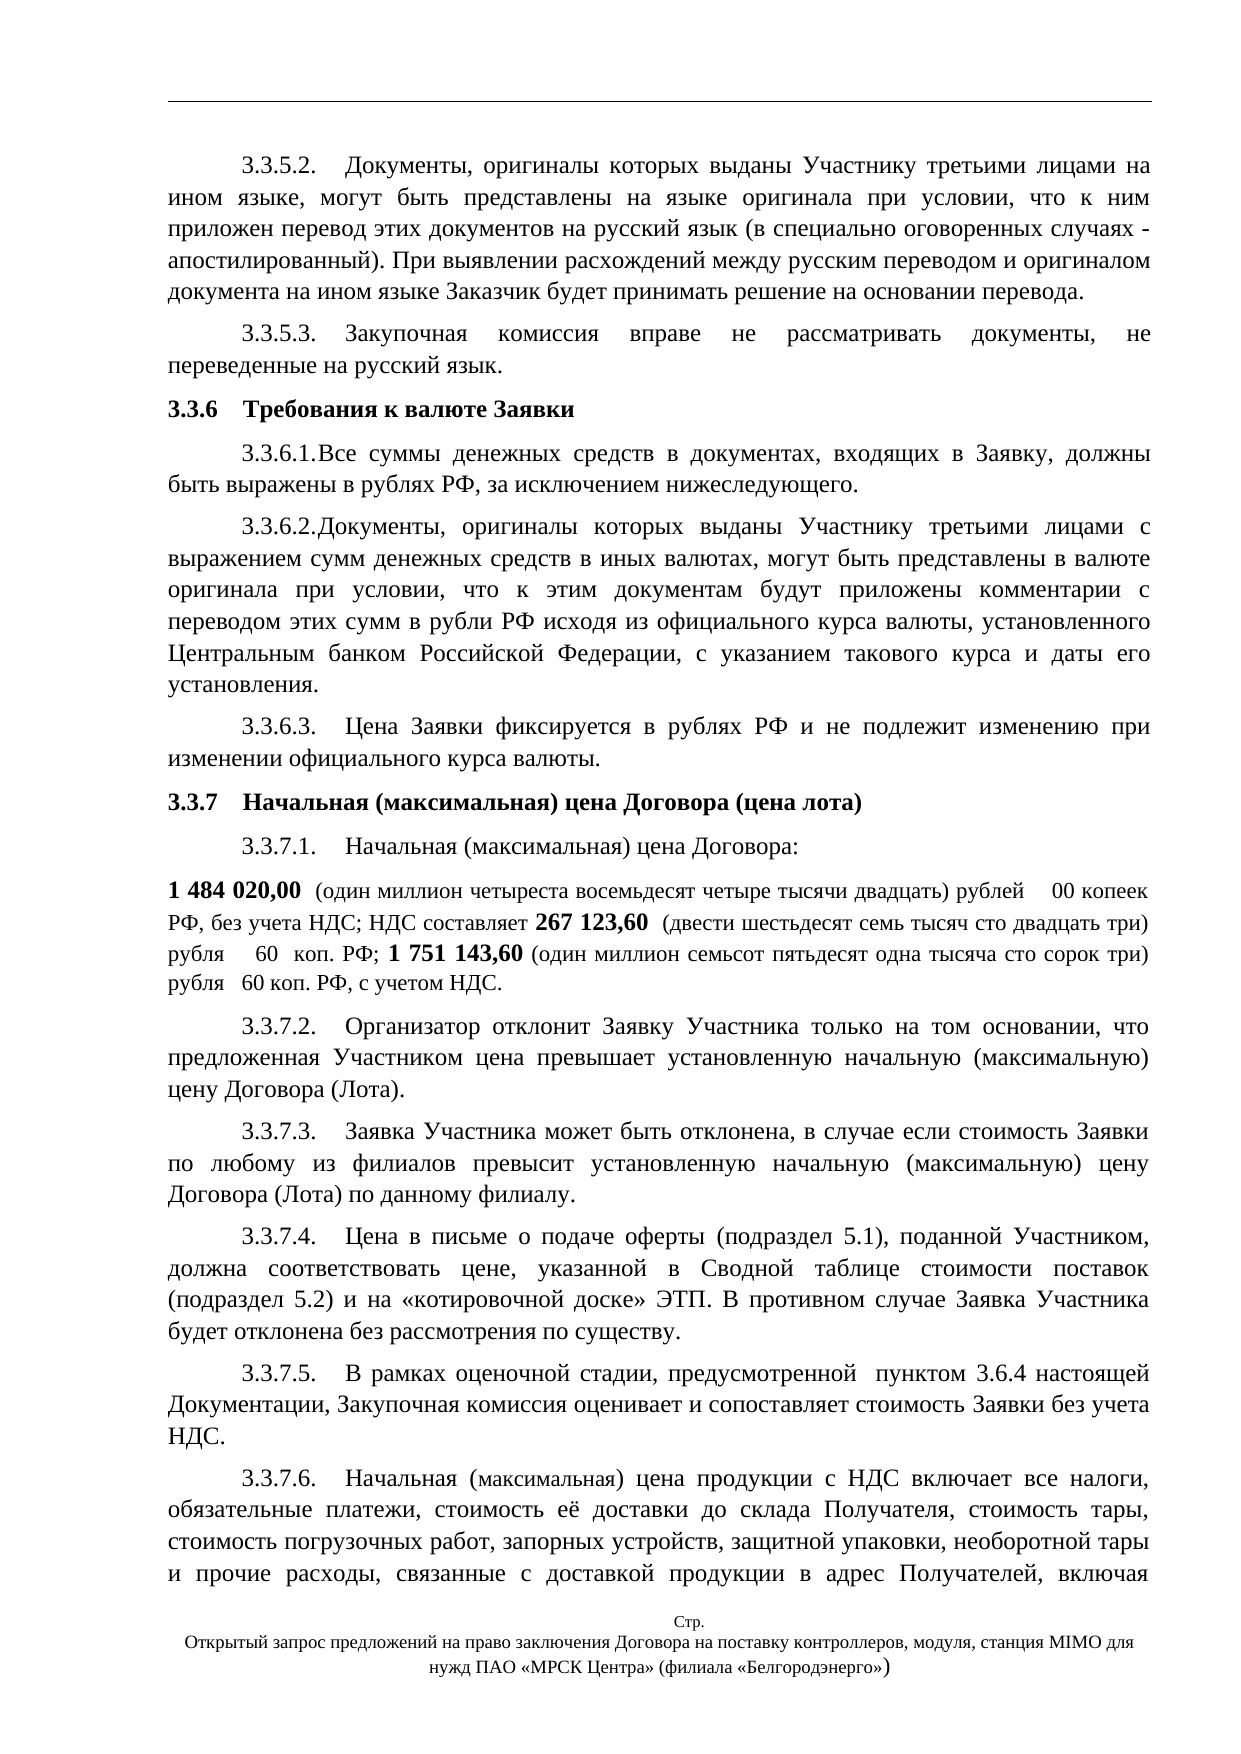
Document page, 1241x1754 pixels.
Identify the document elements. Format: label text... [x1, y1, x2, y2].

list Все суммы денежных средств в документах, входящих в Заявку, должны быть выражены в рублях РФ, за исключением нижеследующего. [168, 438, 1152, 498]
list Документы, оригиналы которых выданы Участнику третьими лицами на ином языке, могут быть представлены на языке оригинала при условии, что к ним приложен перевод этих документов на русский язык (в специально оговоренных случаях - апостилированный). При выявлении расхождений между русским переводом и оригиналом документа на ином языке Заказчик будет принимать решение на основании перевода. [168, 150, 1152, 305]
list Начальная (максимальная) цена Договора: [168, 831, 1150, 860]
list Организатор отклонит Заявку Участника только на том основании, что предложенная Участником цена превышает установленную начальную (максимальную) цену Договора (Лота). [168, 1011, 1150, 1103]
list Закупочная комиссия вправе не рассматривать документы, не переведенные на русский язык. [168, 318, 1152, 378]
subtitle Требования к валюте Заявки [168, 394, 1152, 423]
list Цена Заявки фиксируется в рублях РФ и не подлежит изменению при изменении официального курса валюты. [168, 711, 1152, 772]
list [168, 1463, 1150, 1586]
text 1 484 020,00 (один миллион четыреста восемьдесят четыре тысячи двадцать) рублей 00 копеек РФ, без учета НДС; НДС составляет 267 123,60 (двести шестьдесят семь тысяч сто двадцать три) рубля 60 коп. РФ; 1 751 143,60 (один миллион семьсот пятьдесят одна тысяча сто сорок три) рубля 60 коп. РФ, с учетом НДС. [168, 875, 1150, 996]
list Заявка Участника может быть отклонена, в случае если стоимость Заявки по любому из филиалов превысит установленную начальную (максимальную) цену Договора (Лота) по данному филиалу. [168, 1116, 1150, 1208]
list Документы, оригиналы которых выданы Участнику третьими лицами с выражением сумм денежных средств в иных валютах, могут быть представлены в валюте оригинала при условии, что к этим документам будут приложены комментарии с переводом этих сумм в рубли РФ исходя из официального курса валюты, установленного Центральным банком Российской Федерации, с указанием такового курса и даты его установления. [168, 511, 1152, 698]
subtitle Начальная (максимальная) цена Договора (цена лота) [168, 787, 1152, 816]
